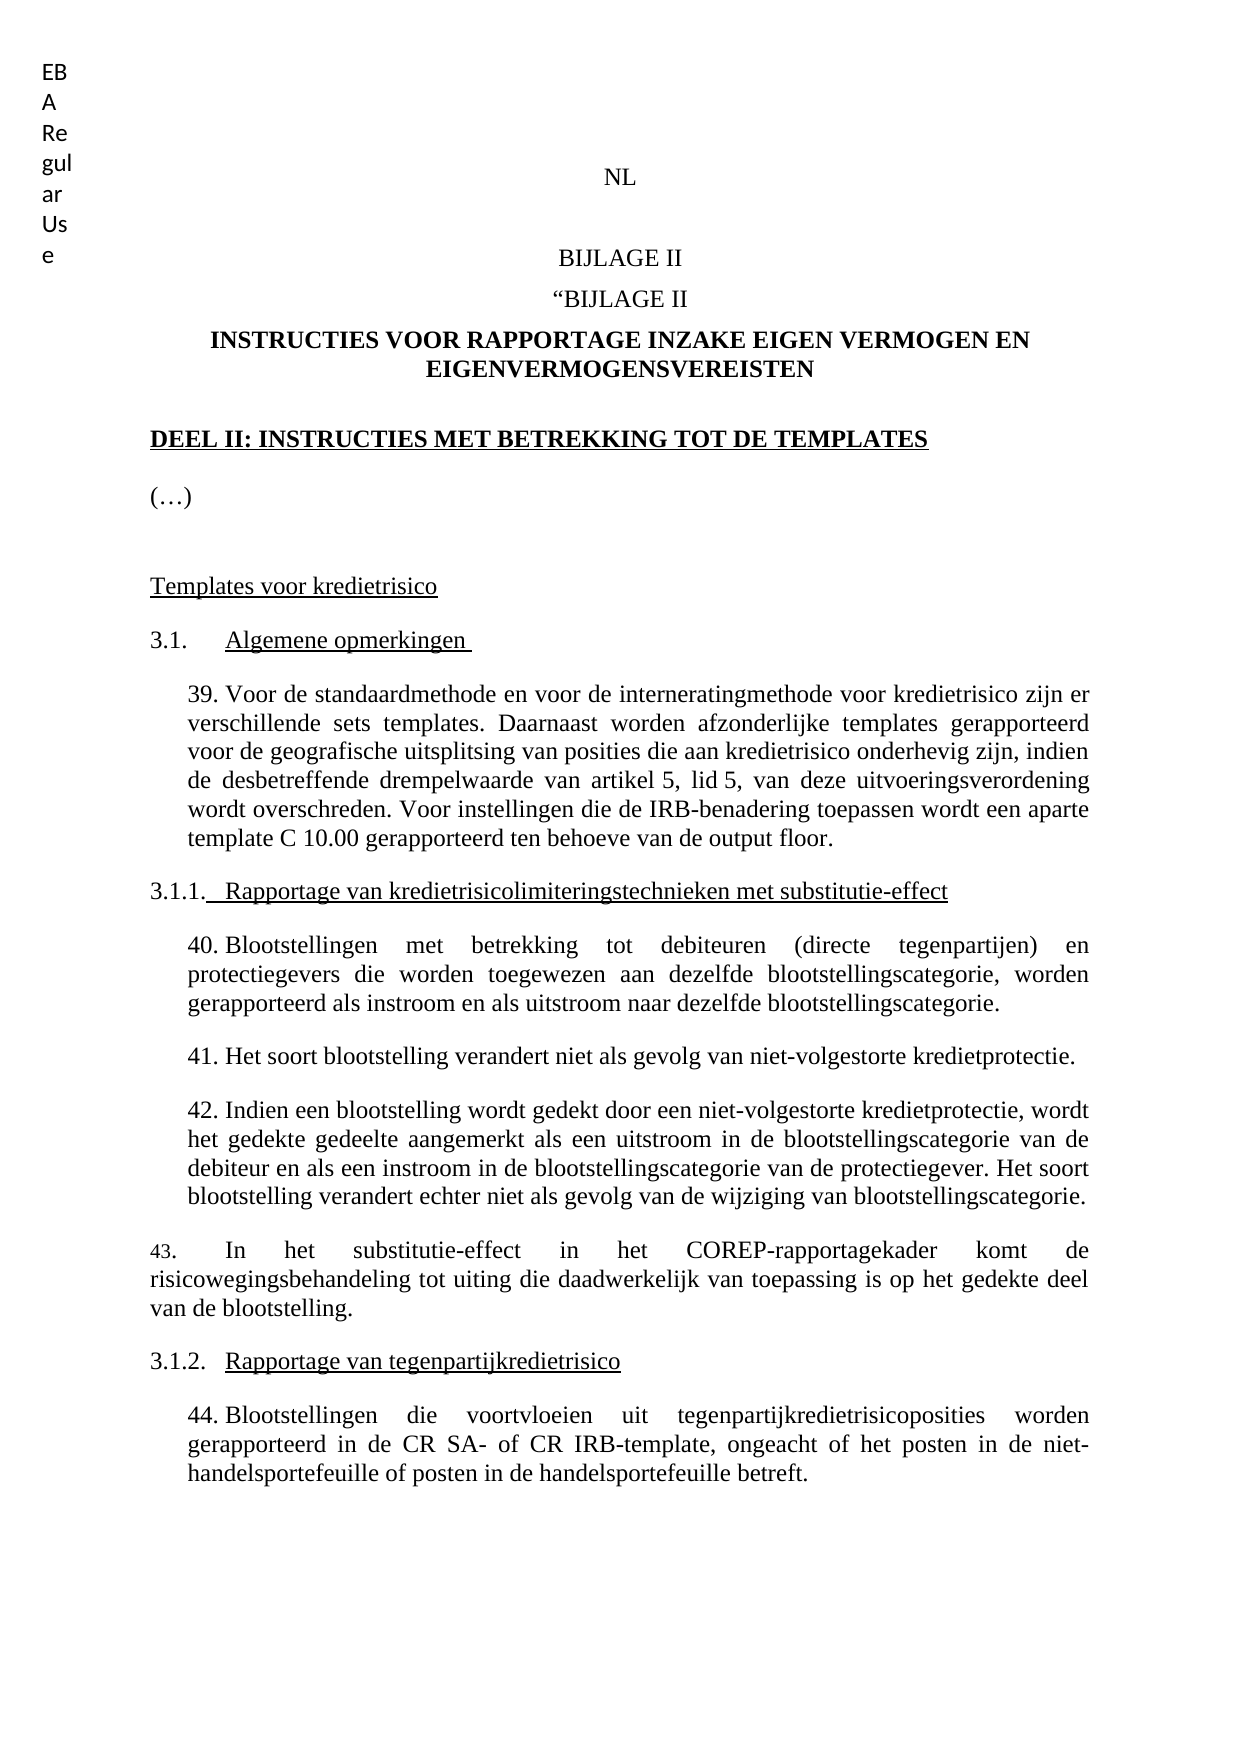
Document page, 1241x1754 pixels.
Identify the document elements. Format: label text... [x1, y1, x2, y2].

list Templates voor kredietrisico [150, 571, 1090, 600]
text NL [150, 162, 1090, 191]
text DEEL II: INSTRUCTIES MET BETREKKING TOT DE TEMPLATES [150, 424, 1090, 453]
text (…) [150, 481, 1090, 510]
list 3.1.1. Rapportage van kredietrisicolimiteringstechnieken met substitutie-effect [150, 876, 1090, 905]
text BIJLAGE II [150, 243, 1090, 271]
text “BIJLAGE II [150, 284, 1090, 313]
list 3.1.2. Rapportage van tegenpartijkredietrisico [150, 1346, 1090, 1375]
text INSTRUCTIES VOOR RAPPORTAGE INZAKE EIGEN VERMOGEN EN EIGENVERMOGENSVEREISTEN [150, 325, 1090, 383]
list 3.1. Algemene opmerkingen [150, 625, 1090, 654]
